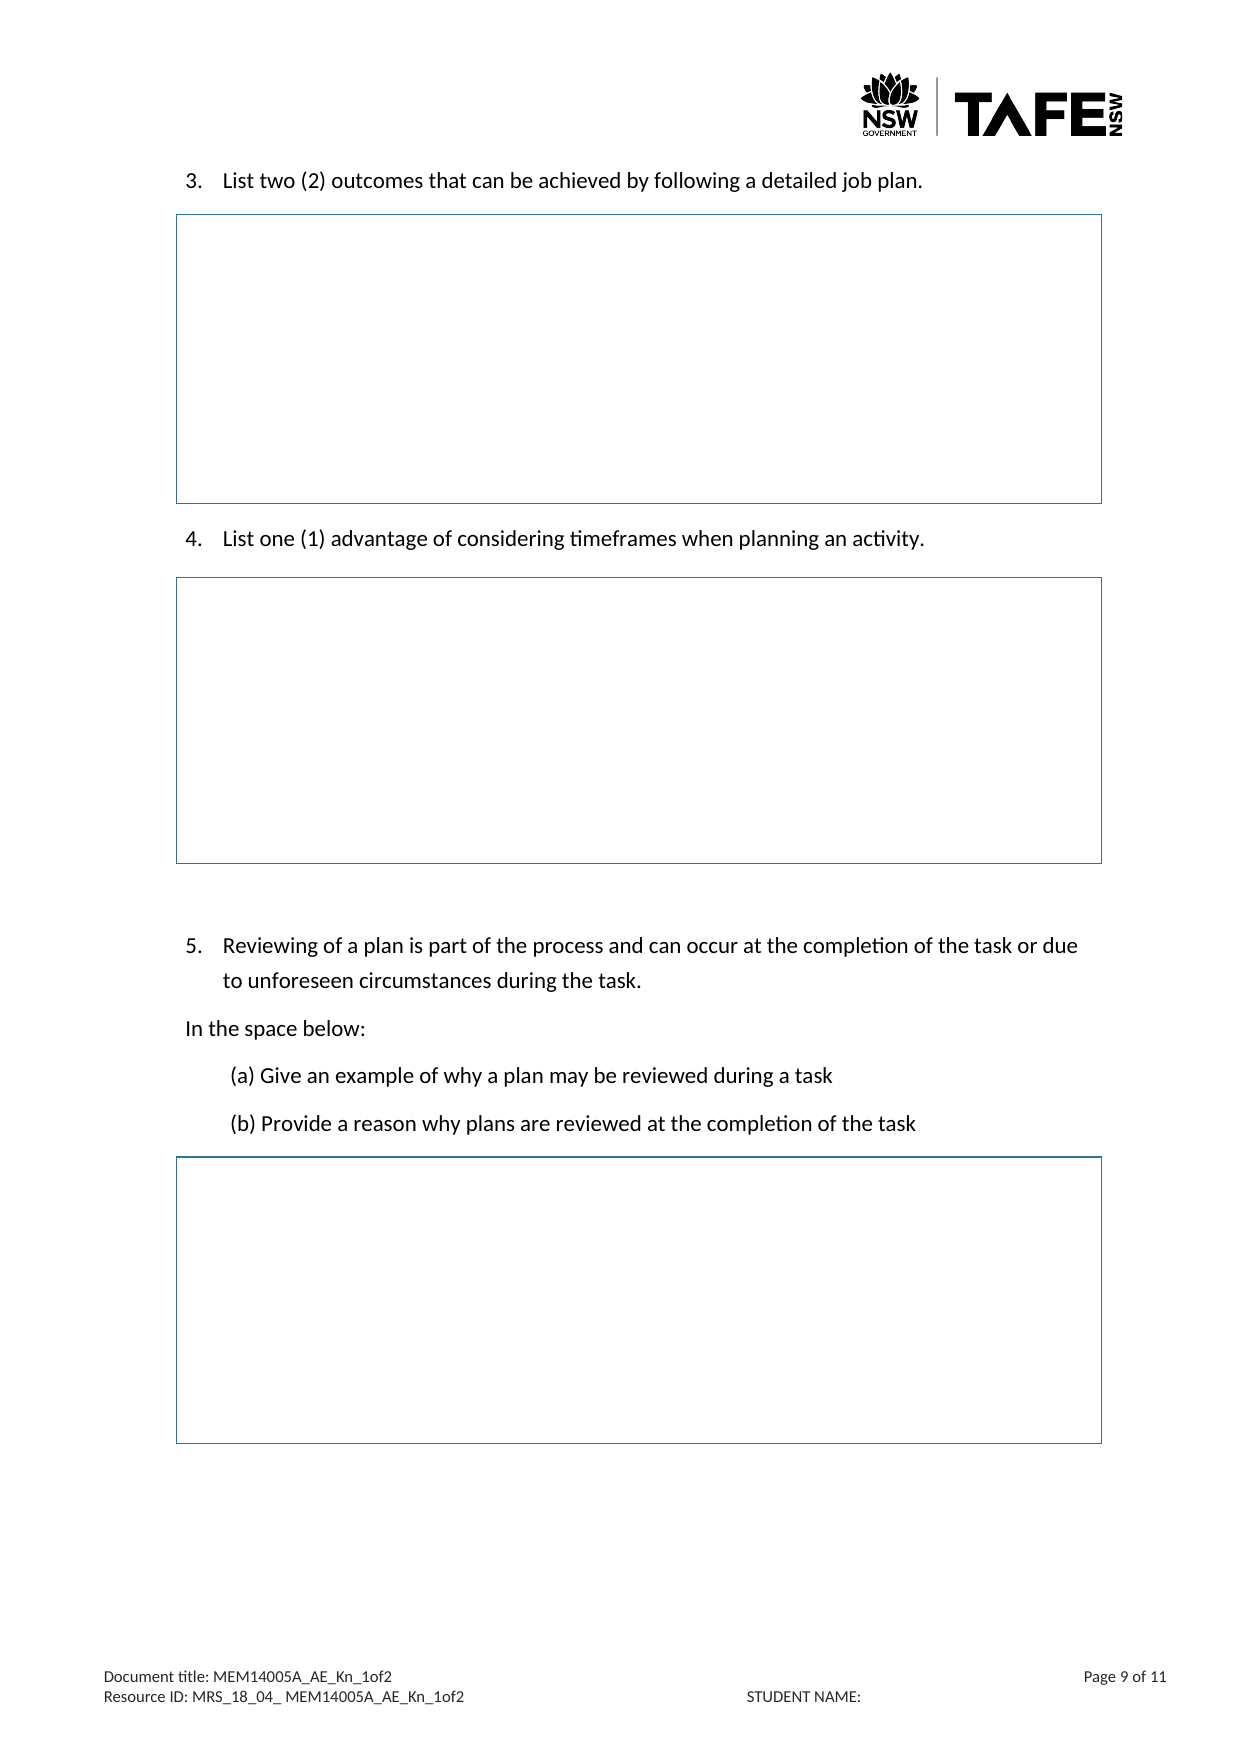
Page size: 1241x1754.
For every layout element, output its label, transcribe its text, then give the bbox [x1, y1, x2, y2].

list Reviewing of a plan is part of the process and can occur at the completion of the task or due to unforeseen circumstances during the task. [185, 931, 1092, 994]
list List two (2) outcomes that can be achieved by following a detailed job plan. [185, 167, 1092, 194]
text (a) Give an example of why a plan may be reviewed during a task [148, 1061, 1092, 1089]
picture [861, 71, 1123, 137]
text (b) Provide a reason why plans are reviewed at the completion of the task [148, 1109, 1092, 1137]
list List one (1) advantage of considering timeframes when planning an activity. [185, 524, 1092, 552]
text In the space below: [185, 1014, 1092, 1042]
